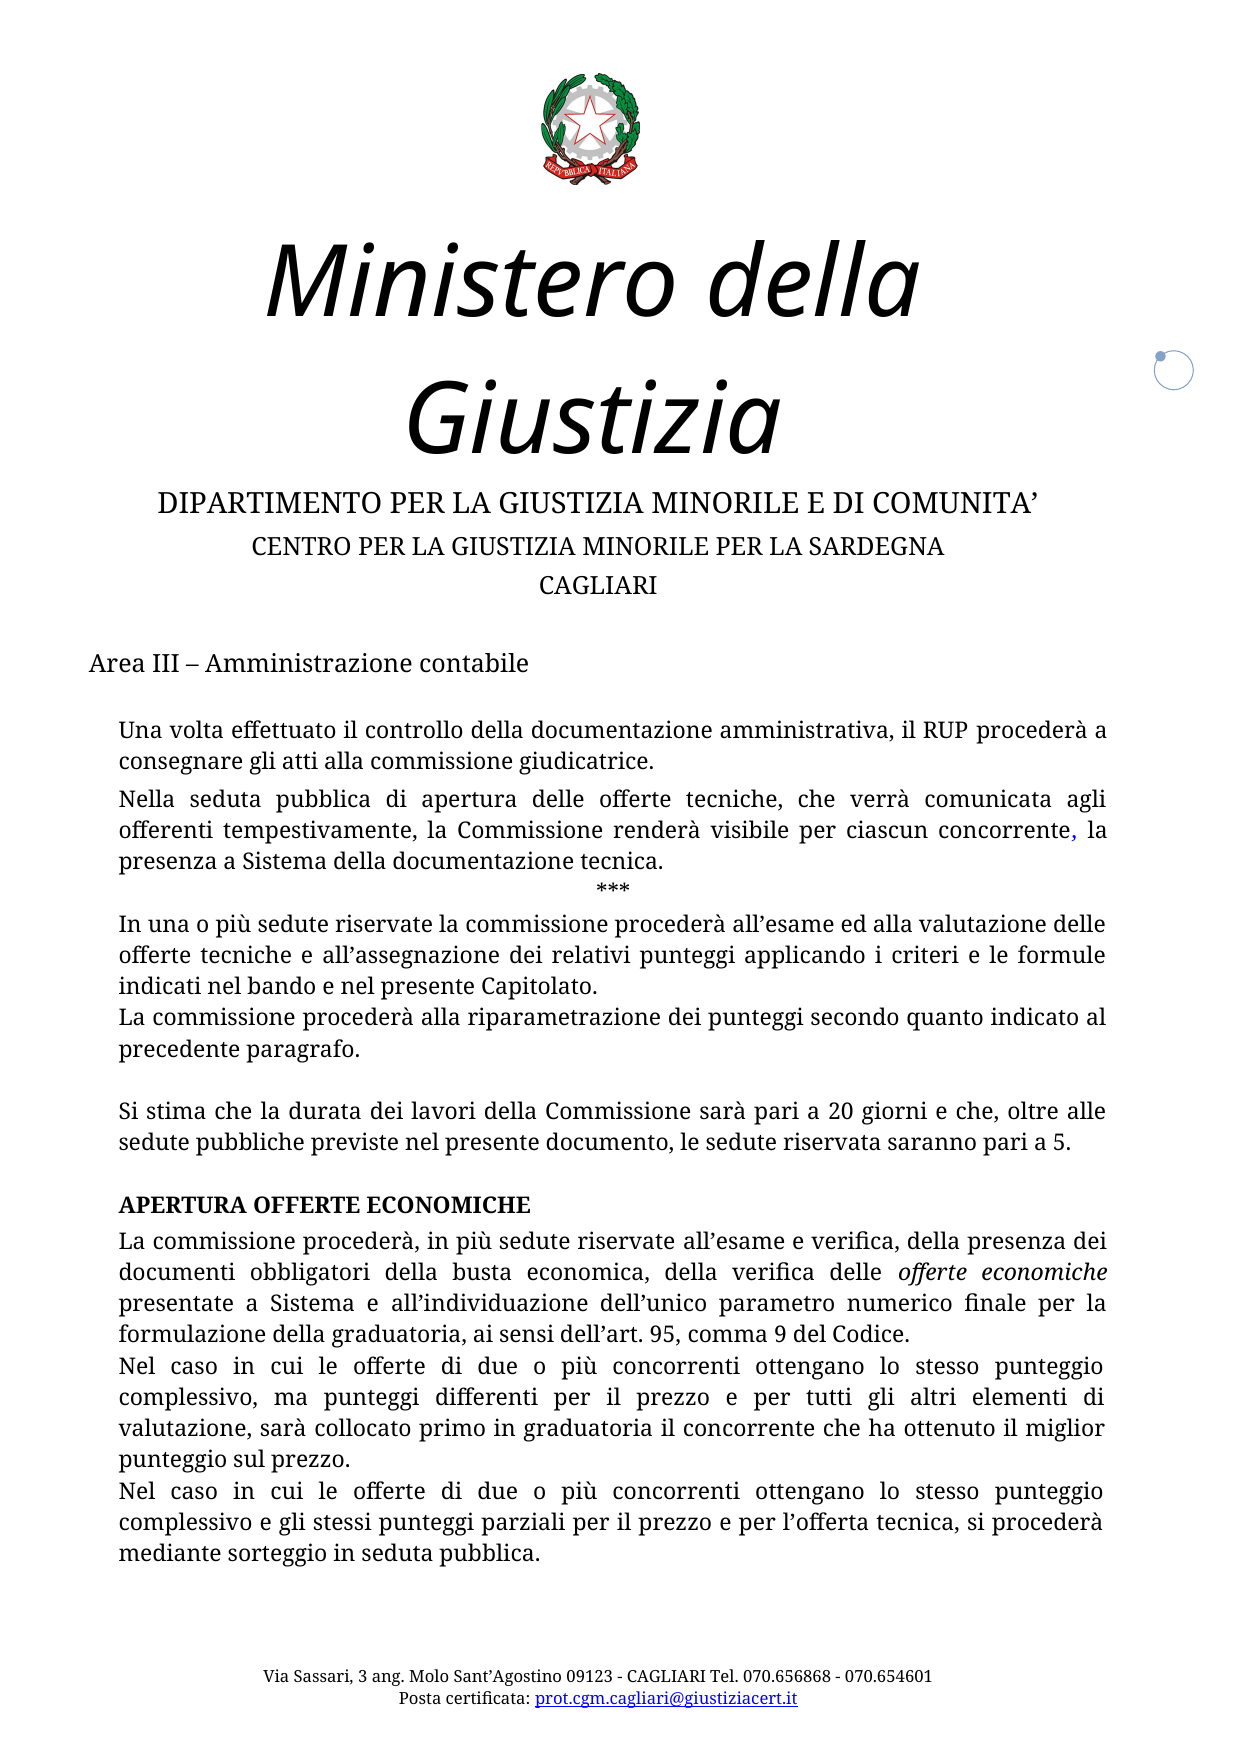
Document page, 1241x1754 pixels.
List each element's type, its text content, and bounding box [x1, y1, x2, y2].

text La commissione procederà, in più sedute riservate all’esame e verifica, della presenza dei documenti obbligatori della busta economica, della verifica delle offerte economiche presentate a Sistema e all’individuazione dell’unico parametro numerico finale per la formulazione della graduatoria, ai sensi dell’art. 95, comma 9 del Codice. [118, 1225, 1107, 1350]
text Nella seduta pubblica di apertura delle offerte tecniche, che verrà comunicata agli offerenti tempestivamente, la Commissione renderà visibile per ciascun concorrente, la presenza a Sistema della documentazione tecnica. [118, 782, 1107, 876]
picture [541, 73, 640, 185]
text In una o più sedute riservate la commissione procederà all’esame ed alla valutazione delle offerte tecniche e all’assegnazione dei relativi punteggi applicando i criteri e le formule indicati nel bando e nel presente Capitolato. [118, 907, 1107, 1001]
text La commissione procederà alla riparametrazione dei punteggi secondo quanto indicato al precedente paragrafo. [118, 1001, 1107, 1064]
text Una volta effettuato il controllo della documentazione amministrativa, il RUP procederà a consegnare gli atti alla commissione giudicatrice. [118, 714, 1107, 776]
text Nel caso in cui le offerte di due o più concorrenti ottengano lo stesso punteggio complessivo, ma punteggi differenti per il prezzo e per tutti gli altri elementi di valutazione, sarà collocato primo in graduatoria il concorrente che ha ottenuto il miglior punteggio sul prezzo. [118, 1350, 1106, 1475]
text *** [118, 876, 1107, 907]
text Si stima che la durata dei lavori della Commissione sarà pari a 20 giorni e che, oltre alle sedute pubbliche previste nel presente documento, le sedute riservata saranno pari a 5. [118, 1095, 1107, 1157]
text Nel caso in cui le offerte di due o più concorrenti ottengano lo stesso punteggio complessivo e gli stessi punteggi parziali per il prezzo e per l’offerta tecnica, si procederà mediante sorteggio in seduta pubblica. [118, 1475, 1106, 1568]
text APERTURA OFFERTE ECONOMICHE [89, 1189, 1107, 1220]
